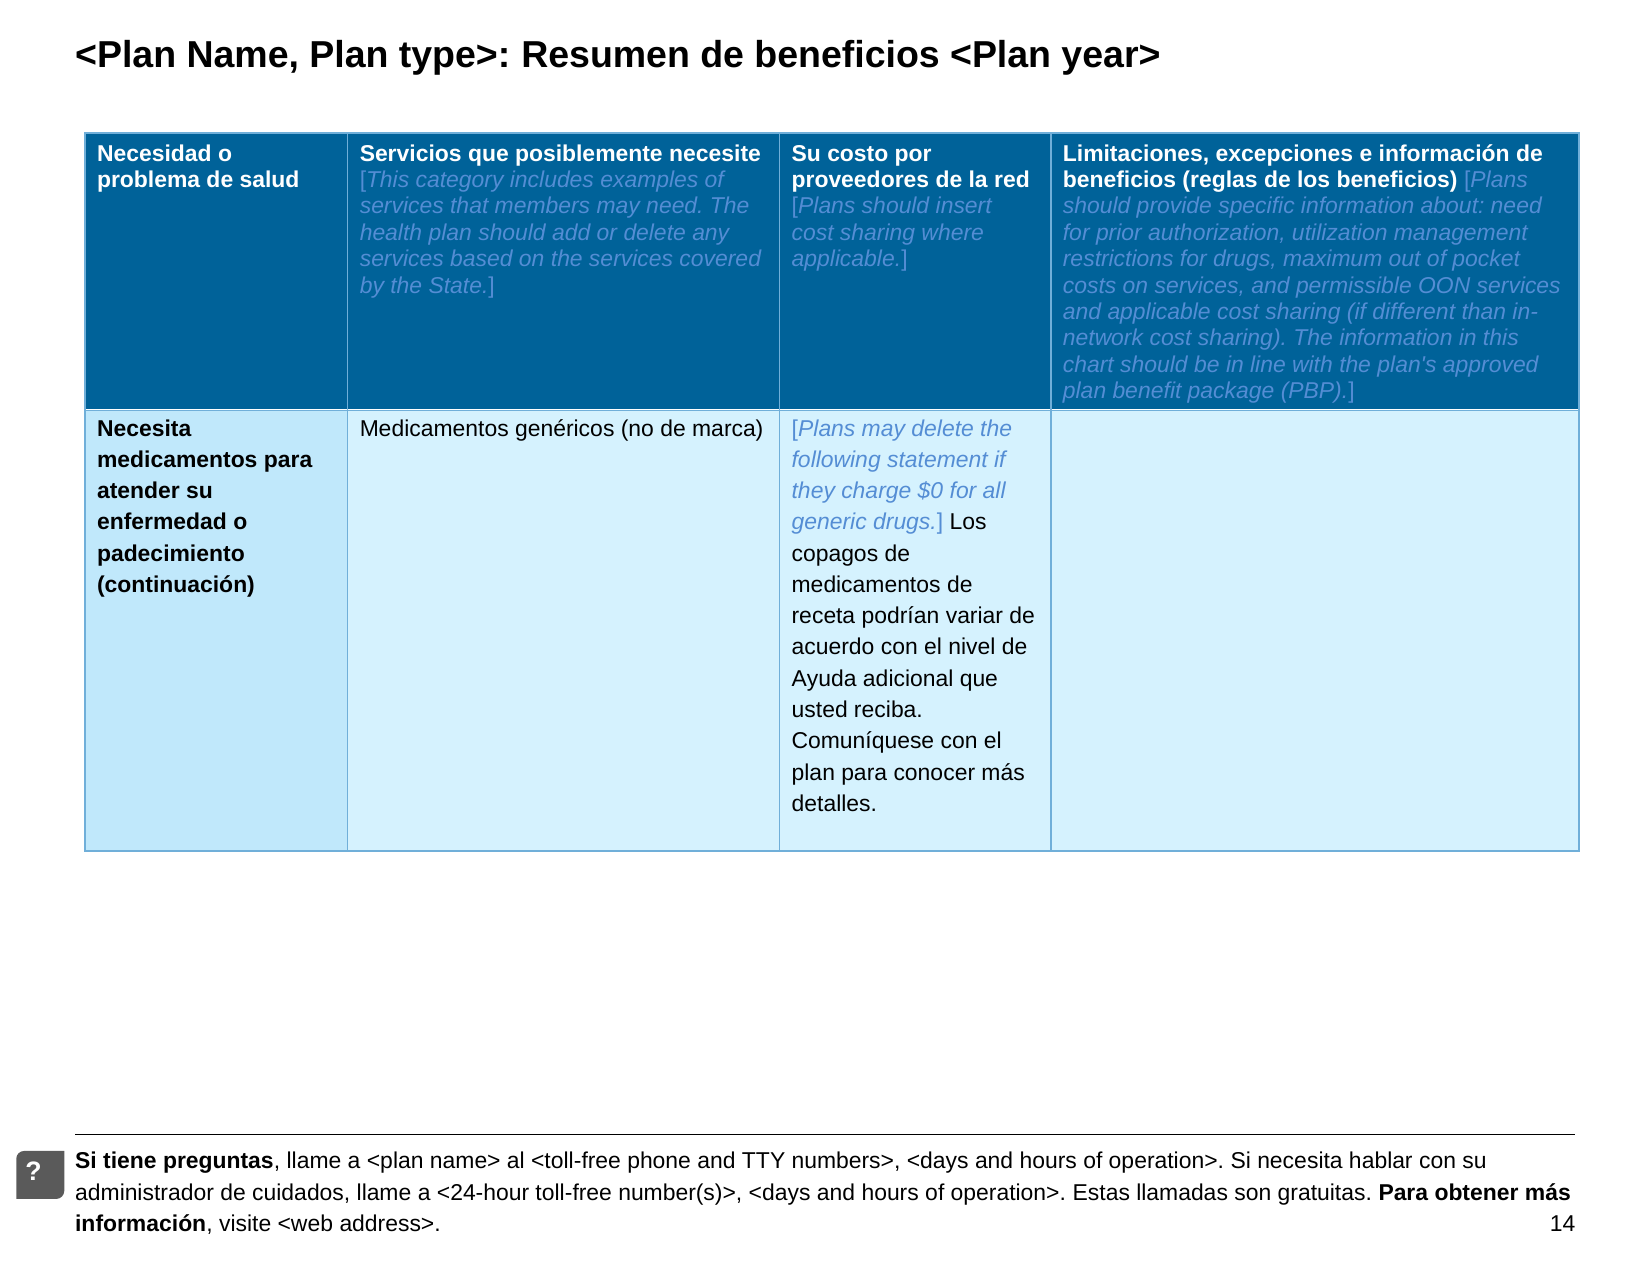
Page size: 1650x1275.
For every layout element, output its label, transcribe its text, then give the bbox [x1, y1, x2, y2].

table_header Su costo por proveedores de la red [Plans should insert cost sharing where applicable.] [780, 134, 1050, 409]
table_header Servicios que posiblemente necesite [This category includes examples of services that members may need. The health plan should add or delete any services based on the services covered by the State.] [348, 134, 779, 409]
table_header Limitaciones, excepciones e información de beneficios (reglas de los beneficios) [Plans should provide specific information about: need for prior authorization, utilization management restrictions for drugs, maximum out of pocket costs on services, and permissible OON services and applicable cost sharing (if different than in-network cost sharing). The information in this chart should be in line with the plan's approved plan benefit package (PBP).] [1052, 134, 1578, 409]
table_header Necesidad o problema de salud [86, 134, 347, 409]
table_cell Medicamentos genéricos (no de marca) [348, 411, 779, 850]
table_cell [Plans may delete the following statement if they charge $0 for all generic drugs.] Los copagos de medicamentos de receta podrían variar de acuerdo con el nivel de Ayuda adicional que usted reciba. Comuníquese con el plan para conocer más detalles. [780, 411, 1050, 850]
table_cell [1052, 411, 1578, 850]
table_cell Necesita medicamentos para atender su enfermedad o padecimiento (continuación) [86, 411, 347, 850]
